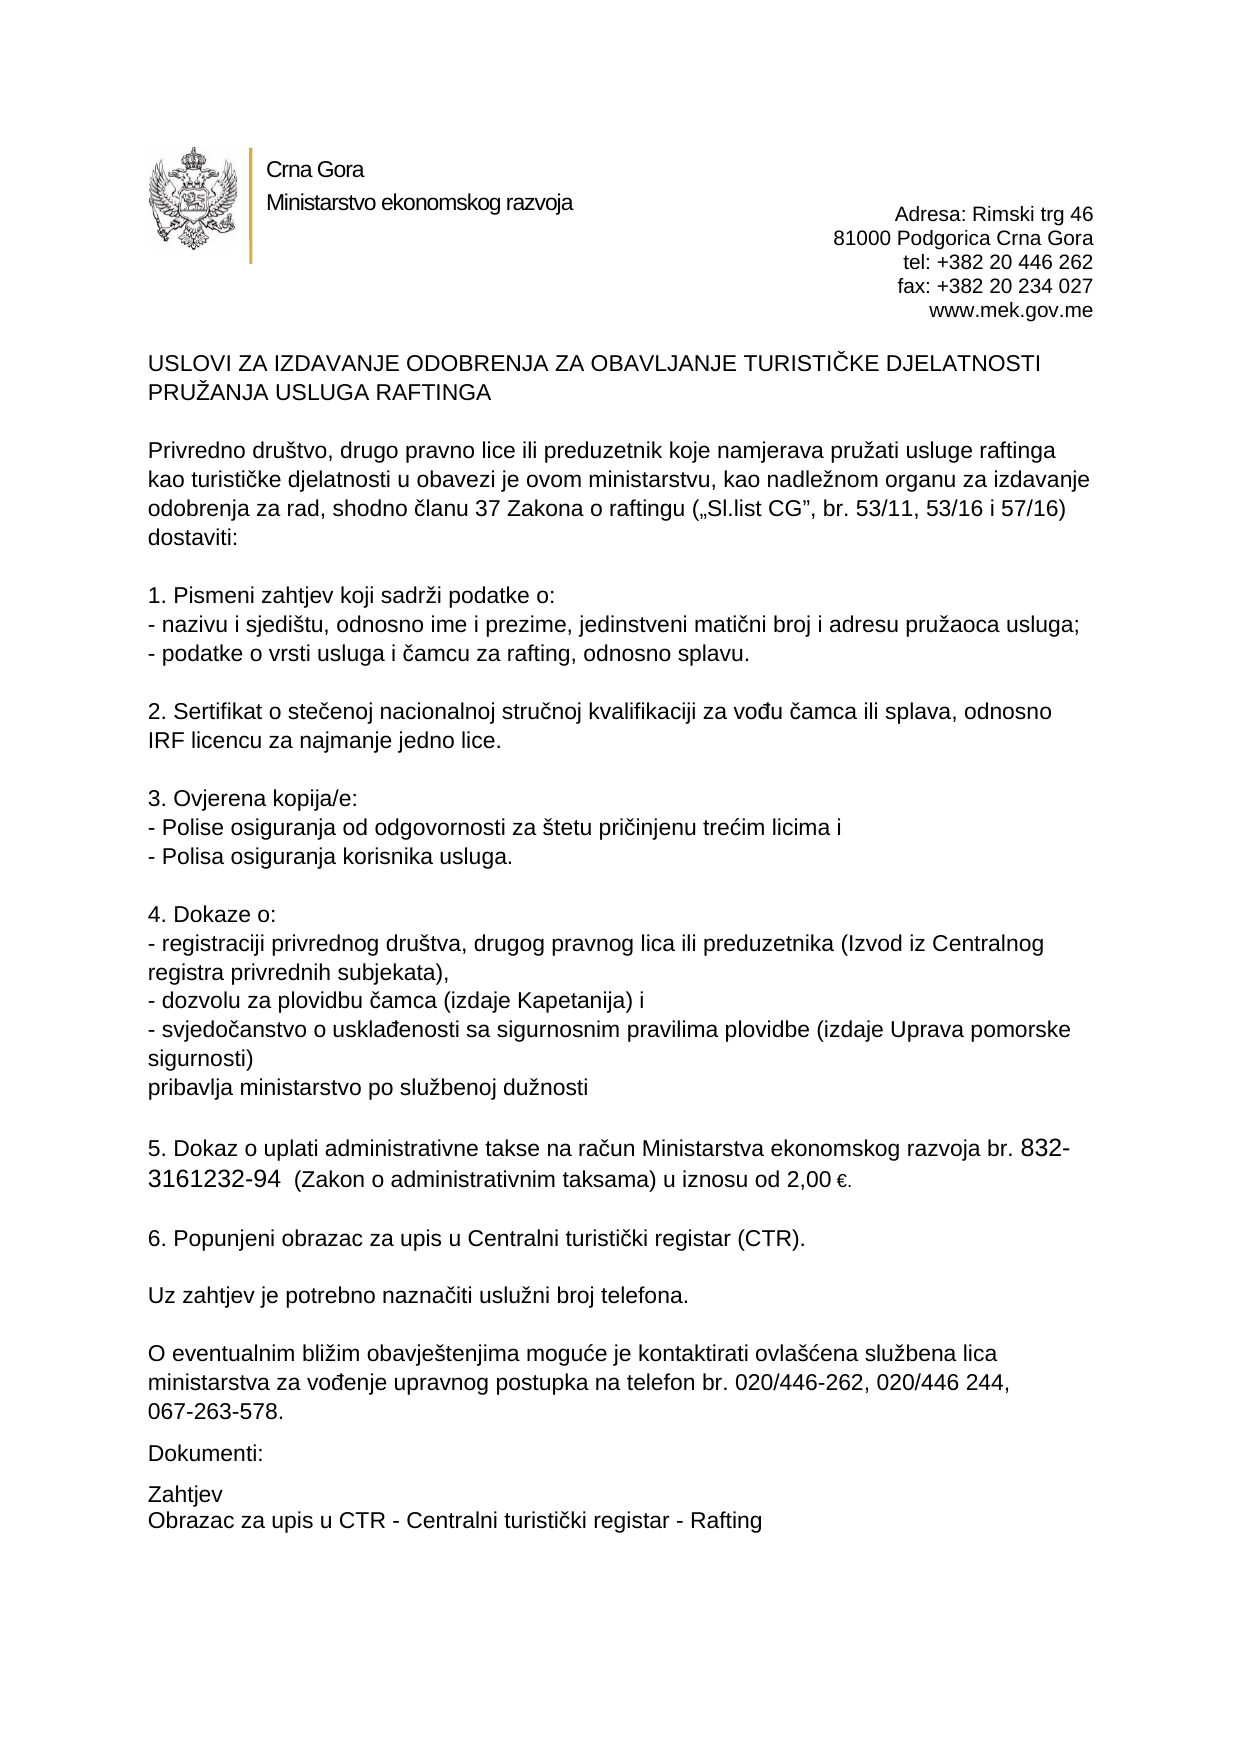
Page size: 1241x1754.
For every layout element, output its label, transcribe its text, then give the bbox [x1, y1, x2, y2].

text Zahtjev Obrazac za upis u CTR - Centralni turistički registar - Rafting [148, 1481, 1092, 1534]
title Crna Gora [266, 160, 1092, 181]
text Dokumenti: [148, 1440, 1092, 1466]
text 067-263-578. [148, 1398, 1092, 1424]
title Ministarstvo ekonomskog razvoja [266, 194, 812, 215]
picture [148, 147, 238, 250]
text USLOVI ZA IZDAVANJE ODOBRENJA ZA OBAVLJANJE TURISTIČKE DJELATNOSTI PRUŽANJA USLUGA RAFTINGA Privredno društvo, drugo pravno lice ili preduzetnik koje namjerava pružati usluge raftinga kao turističke djelatnosti u obavezi je ovom ministarstvu, kao nadležnom organu za izdavanje odobrenja za rad, shodno članu 37 Zakona o raftingu („Sl.list CG”, br. 53/11, 53/16 i 57/16) dostaviti: 1. Pismeni zahtjev koji sadrži podatke o: - nazivu i sjedištu, odnosno ime i prezime, jedinstveni matični broj i adresu pružaoca usluga; - podatke o vrsti usluga i čamcu za rafting, odnosno splavu. 2. Sertifikat o stečenoj nacionalnoj stručnoj kvalifikaciji za vođu čamca ili splava, odnosno IRF licencu za najmanje jedno lice. 3. Ovjerena kopija/e: - Polise osiguranja od odgovornosti za štetu pričinjenu trećim licima i - Polisa osiguranja korisnika usluga. 4. Dokaze o: - registraciji privrednog društva, drugog pravnog lica ili preduzetnika (Izvod iz Centralnog registra privrednih subjekata), - dozvolu za plovidbu čamca (izdaje Kapetanija) i - svjedočanstvo o usklađenosti sa sigurnosnim pravilima plovidbe (izdaje Uprava pomorske sigurnosti) pribavlja ministarstvo po službenoj dužnosti 5. Dokaz o uplati administrativne takse na račun Ministarstva ekonomskog razvoja br. 832-3161232-94 (Zakon o administrativnim taksama) u iznosu od 2,00 €. 6. Popunjeni obrazac za upis u Centralni turistički registar (CTR). Uz zahtjev je potrebno naznačiti uslužni broj telefona. O eventualnim bližim obavještenjima moguće je kontaktirati ovlašćena službena lica ministarstva za vođenje upravnog postupka na telefon br. 020/446-262, 020/446 244, [148, 350, 1092, 1396]
